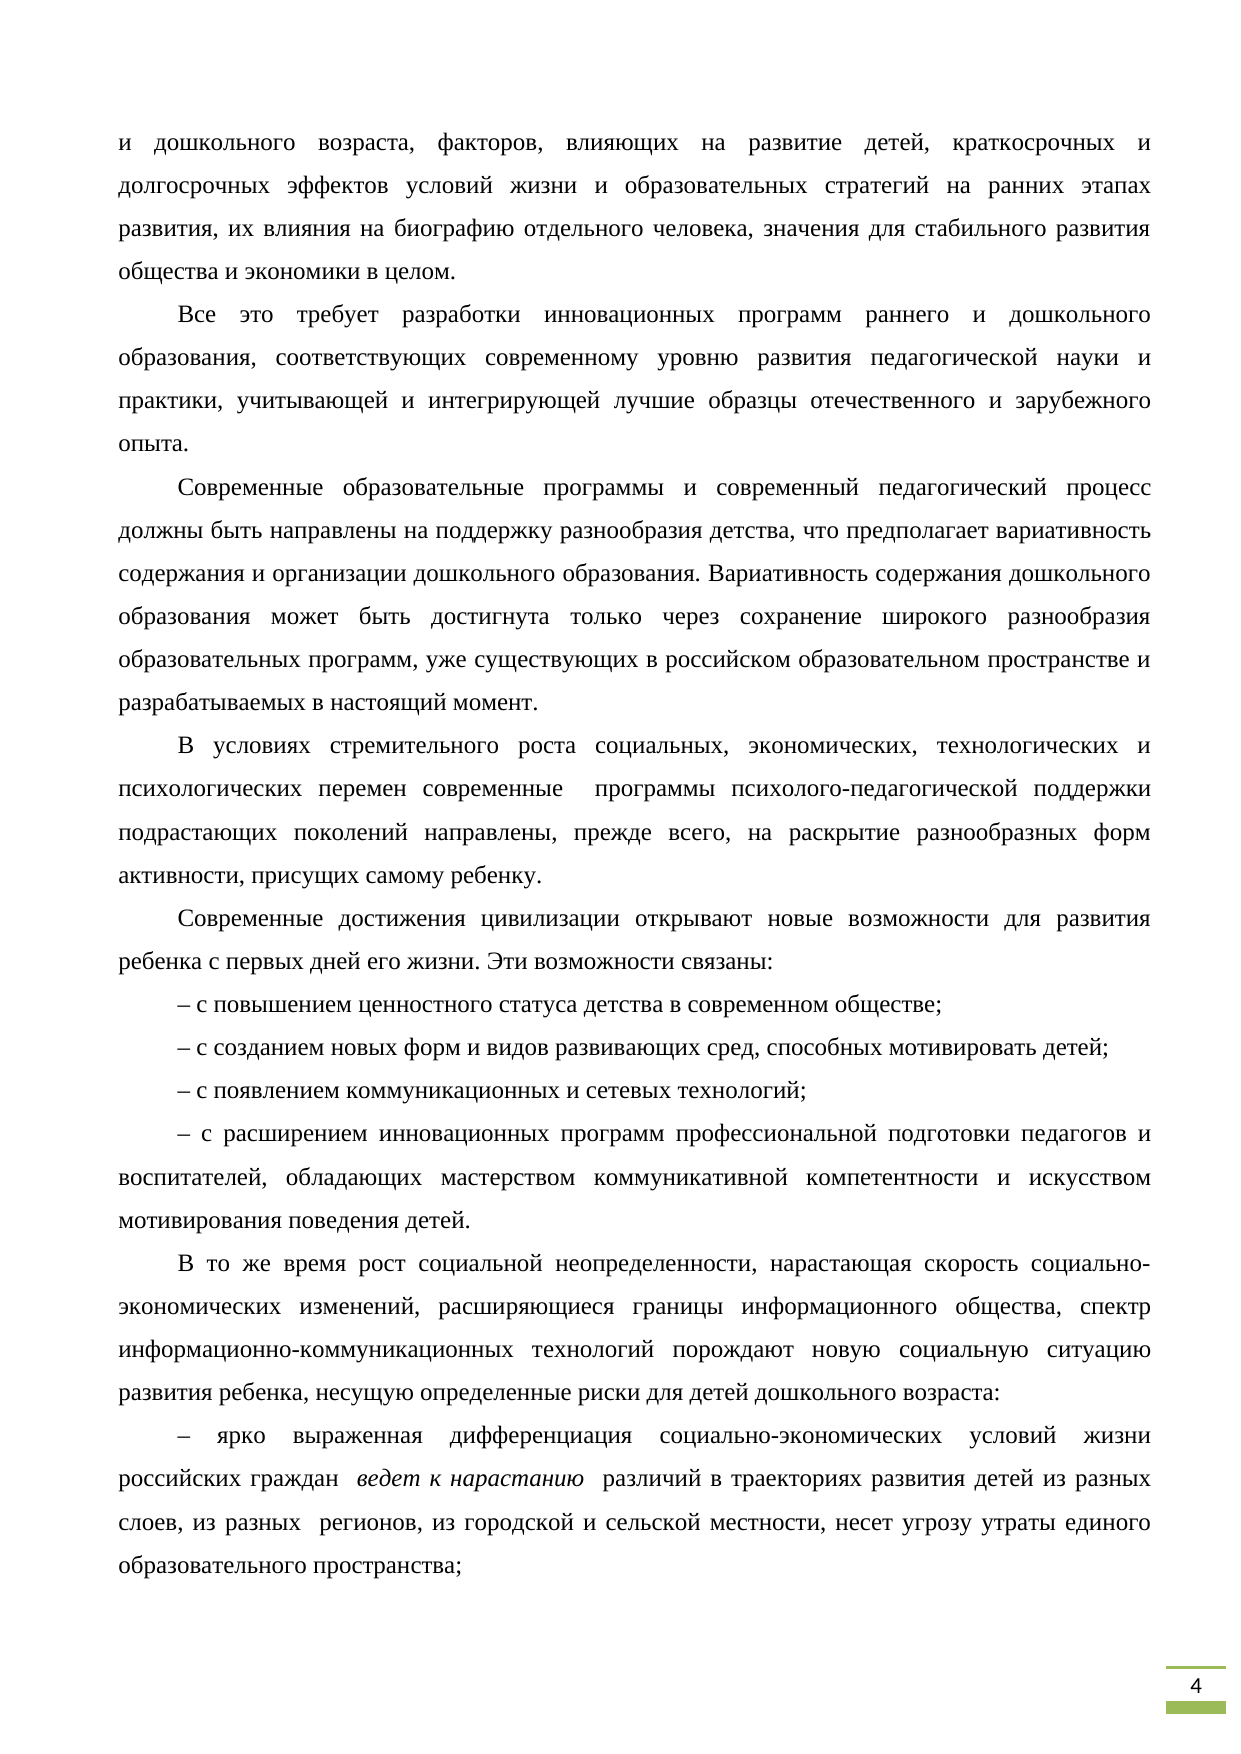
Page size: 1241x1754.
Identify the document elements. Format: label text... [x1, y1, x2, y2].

text Современные достижения цивилизации открывают новые возможности для развития ребенка с первых дней его жизни. Эти возможности связаны: [118, 903, 1152, 975]
text – ярко выраженная дифференциация социально-экономических условий жизни российских граждан ведет к нарастанию различий в траекториях развития детей из разных слоев, из разных регионов, из городской и сельской местности, несет угрозу утраты единого образовательного пространства; [118, 1420, 1152, 1578]
text – с расширением инновационных программ профессиональной подготовки педагогов и воспитателей, обладающих мастерством коммуникативной компетентности и искусством мотивирования поведения детей. [118, 1118, 1152, 1233]
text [118, 127, 1152, 285]
text – с появлением коммуникационных и сетевых технологий; [118, 1075, 1152, 1104]
text Все это требует разработки инновационных программ раннего и дошкольного образования, соответствующих современному уровню развития педагогической науки и практики, учитывающей и интегрирующей лучшие образцы отечественного и зарубежного опыта. [118, 299, 1152, 457]
text – с повышением ценностного статуса детства в современном обществе; [118, 989, 1152, 1018]
text В то же время рост социальной неопределенности, нарастающая скорость социально-экономических изменений, расширяющиеся границы информационного общества, спектр информационно-коммуникационных технологий порождают новую социальную ситуацию развития ребенка, несущую определенные риски для детей дошкольного возраста: [118, 1248, 1152, 1406]
text Современные образовательные программы и современный педагогический процесс должны быть направлены на поддержку разнообразия детства, что предполагает вариативность содержания и организации дошкольного образования. Вариативность содержания дошкольного образования может быть достигнута только через сохранение широкого разнообразия образовательных программ, уже существующих в российском образовательном пространстве и разрабатываемых в настоящий момент. [118, 472, 1152, 716]
text – с созданием новых форм и видов развивающих сред, способных мотивировать детей; [118, 1032, 1152, 1061]
text В условиях стремительного роста социальных, экономических, технологических и психологических перемен современные программы психолого-педагогической поддержки подрастающих поколений направлены, прежде всего, на раскрытие разнообразных форм активности, присущих самому ребенку. [118, 730, 1152, 888]
